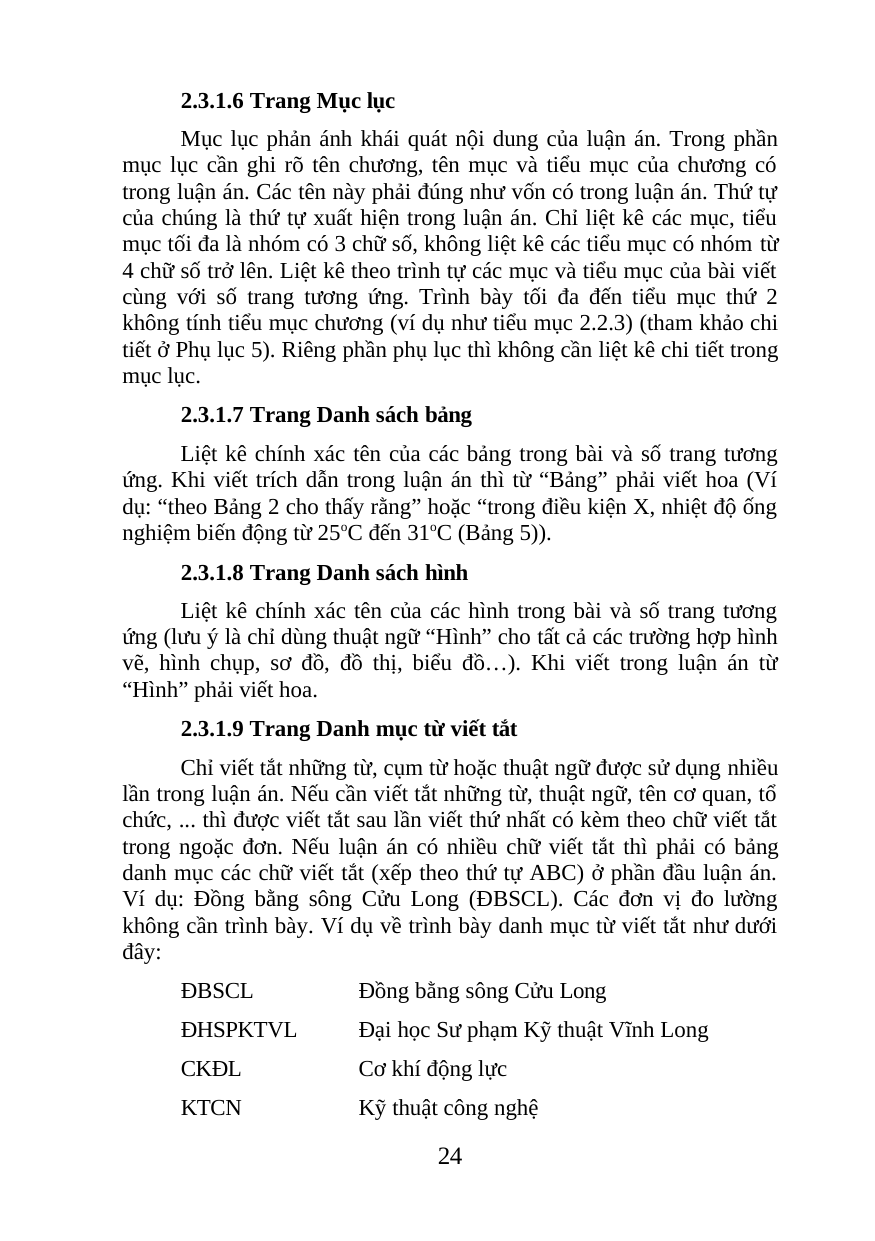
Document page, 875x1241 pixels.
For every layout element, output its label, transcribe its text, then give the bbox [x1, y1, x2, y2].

text ĐBSCL Đồng bằng sông Cửu Long [181, 977, 791, 1003]
subtitle Trang Danh sách hình [181, 558, 791, 585]
text Mục lục phản ánh khái quát nội dung của luận án. Trong phần mục lục cần ghi rõ tên chương, tên mục và tiểu mục của chương có trong luận án. Các tên này phải đúng như vốn có trong luận án. Thứ tự của chúng là thứ tự xuất hiện trong luận án. Chỉ liệt kê các mục, tiểu mục tối đa là nhóm có 3 chữ số, không liệt kê các tiểu mục có nhóm từ 4 chữ số trở lên. Liệt kê theo trình tự các mục và tiểu mục của bài viết cùng với số trang tương ứng. Trình bày tối đa đến tiểu mục thứ 2 không tính tiểu mục chương (ví dụ như tiểu mục 2.2.3) (tham khảo chi tiết ở Phụ lục 5). Riêng phần phụ lục thì không cần liệt kê chi tiết trong mục lục. [122, 125, 779, 388]
text KTCN Kỹ thuật công nghệ [181, 1093, 791, 1120]
subtitle Trang Danh mục từ viết tắt [181, 715, 791, 742]
text Liệt kê chính xác tên của các bảng trong bài và số trang tương ứng. Khi viết trích dẫn trong luận án thì từ “Bảng” phải viết hoa (Ví dụ: “theo Bảng 2 cho thấy rằng” hoặc “trong điều kiện X, nhiệt độ ống nghiệm biến động từ 25oC đến 31oC (Bảng 5)). [122, 440, 779, 545]
subtitle Trang Mục lục [181, 87, 791, 113]
subtitle Trang Danh sách bảng [181, 402, 791, 428]
text CKĐL Cơ khí động lực [181, 1055, 791, 1081]
text Chỉ viết tắt những từ, cụm từ hoặc thuật ngữ được sử dụng nhiều lần trong luận án. Nếu cần viết tắt những từ, thuật ngữ, tên cơ quan, tổ chức, ... thì được viết tắt sau lần viết thứ nhất có kèm theo chữ viết tắt trong ngoặc đơn. Nếu luận án có nhiều chữ viết tắt thì phải có bảng danh mục các chữ viết tắt (xếp theo thứ tự ABC) ở phần đầu luận án. Ví dụ: Đồng bằng sông Cửu Long (ĐBSCL). Các đơn vị đo lường không cần trình bày. Ví dụ về trình bày danh mục từ viết tắt như dưới đây: [122, 754, 779, 964]
text ĐHSPKTVL Đại học Sư phạm Kỹ thuật Vĩnh Long [181, 1016, 791, 1042]
text Liệt kê chính xác tên của các hình trong bài và số trang tương ứng (lưu ý là chỉ dùng thuật ngữ “Hình” cho tất cả các trường hợp hình vẽ, hình chụp, sơ đồ, đồ thị, biểu đồ…). Khi viết trong luận án từ “Hình” phải viết hoa. [122, 597, 779, 702]
